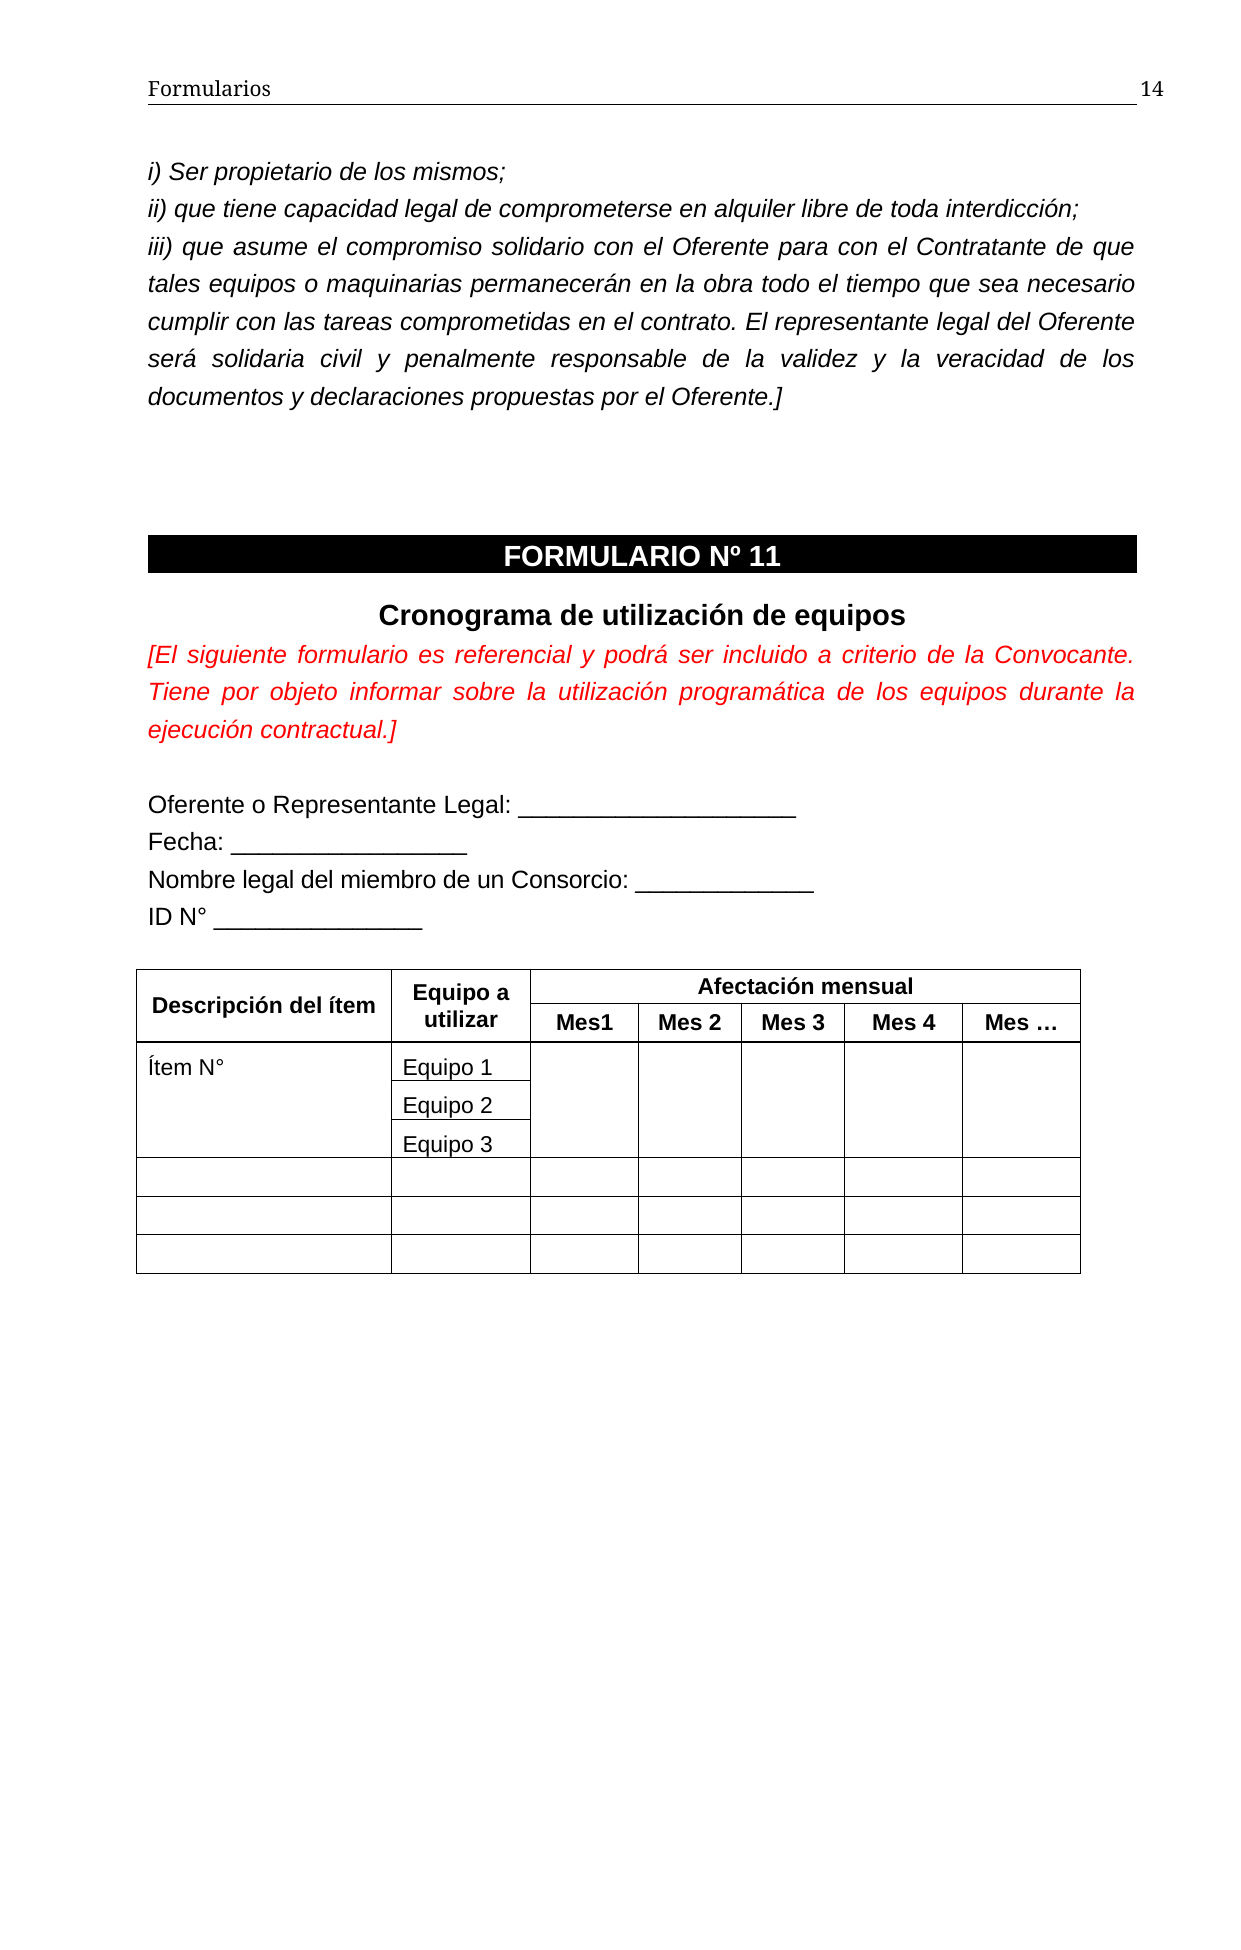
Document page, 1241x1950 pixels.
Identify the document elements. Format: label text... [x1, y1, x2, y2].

table_header Afectación mensual [531, 970, 1080, 1003]
table_cell [963, 1043, 1080, 1157]
table_cell [137, 1158, 391, 1196]
table_cell [531, 1043, 638, 1157]
table_cell Equipo 2 [392, 1081, 530, 1118]
table_cell [639, 1043, 741, 1157]
table_cell Ítem N° [137, 1043, 391, 1157]
table_cell [963, 1197, 1080, 1234]
table_cell [845, 1197, 962, 1234]
table_cell [845, 1235, 962, 1273]
table_cell [137, 1235, 391, 1273]
table_cell [392, 1158, 530, 1196]
text Nombre legal del miembro de un Consorcio: _____________ [148, 856, 1120, 893]
table_cell [963, 1235, 1080, 1273]
text Oferente o Representante Legal: ____________________ [148, 781, 1120, 818]
table_cell [963, 1158, 1080, 1196]
text [El siguiente formulario es referencial y podrá ser incluido a criterio de la Convocante. Tiene por objeto informar sobre la utilización programática de los equipos durante la ejecución contractual.] [148, 631, 1137, 743]
table_cell [639, 1158, 741, 1196]
table_cell [392, 1235, 530, 1273]
table_cell [137, 1197, 391, 1234]
table_cell Mes1 [531, 1004, 638, 1041]
table_cell [742, 1043, 844, 1157]
table_cell [742, 1235, 844, 1273]
table_cell Mes 3 [742, 1004, 844, 1041]
table_cell Equipo 1 [392, 1043, 530, 1080]
table_cell Equipo 3 [392, 1120, 530, 1157]
table_cell [742, 1158, 844, 1196]
table_cell [639, 1235, 741, 1273]
table_cell [845, 1043, 962, 1157]
table_cell [392, 1197, 530, 1234]
table_header Descripción del ítem [137, 970, 391, 1041]
table_cell [531, 1235, 638, 1273]
table_cell [639, 1197, 741, 1234]
subtitle FORMULARIO Nº 11 [148, 535, 1137, 573]
table_cell [742, 1197, 844, 1234]
text i) Ser propietario de los mismos; [148, 148, 1137, 185]
text ii) que tiene capacidad legal de comprometerse en alquiler libre de toda interdicción; [148, 185, 1137, 223]
text ID N° _______________ [148, 893, 1120, 931]
subtitle Cronograma de utilización de equipos [148, 593, 1137, 631]
table_cell [531, 1158, 638, 1196]
table_cell Mes 2 [639, 1004, 741, 1041]
table_cell Mes … [963, 1004, 1080, 1041]
table_cell [845, 1158, 962, 1196]
text iii) que asume el compromiso solidario con el Oferente para con el Contratante de que tales equipos o maquinarias permanecerán en la obra todo el tiempo que sea necesario cumplir con las tareas comprometidas en el contrato. El representante legal del Oferente será solidaria civil y penalmente responsable de la validez y la veracidad de los documentos y declaraciones propuestas por el Oferente.] [148, 223, 1137, 410]
table_cell Mes 4 [845, 1004, 962, 1041]
table_header Equipo a utilizar [392, 970, 530, 1041]
table_cell [531, 1197, 638, 1234]
text Fecha: _________________ [148, 818, 1120, 856]
